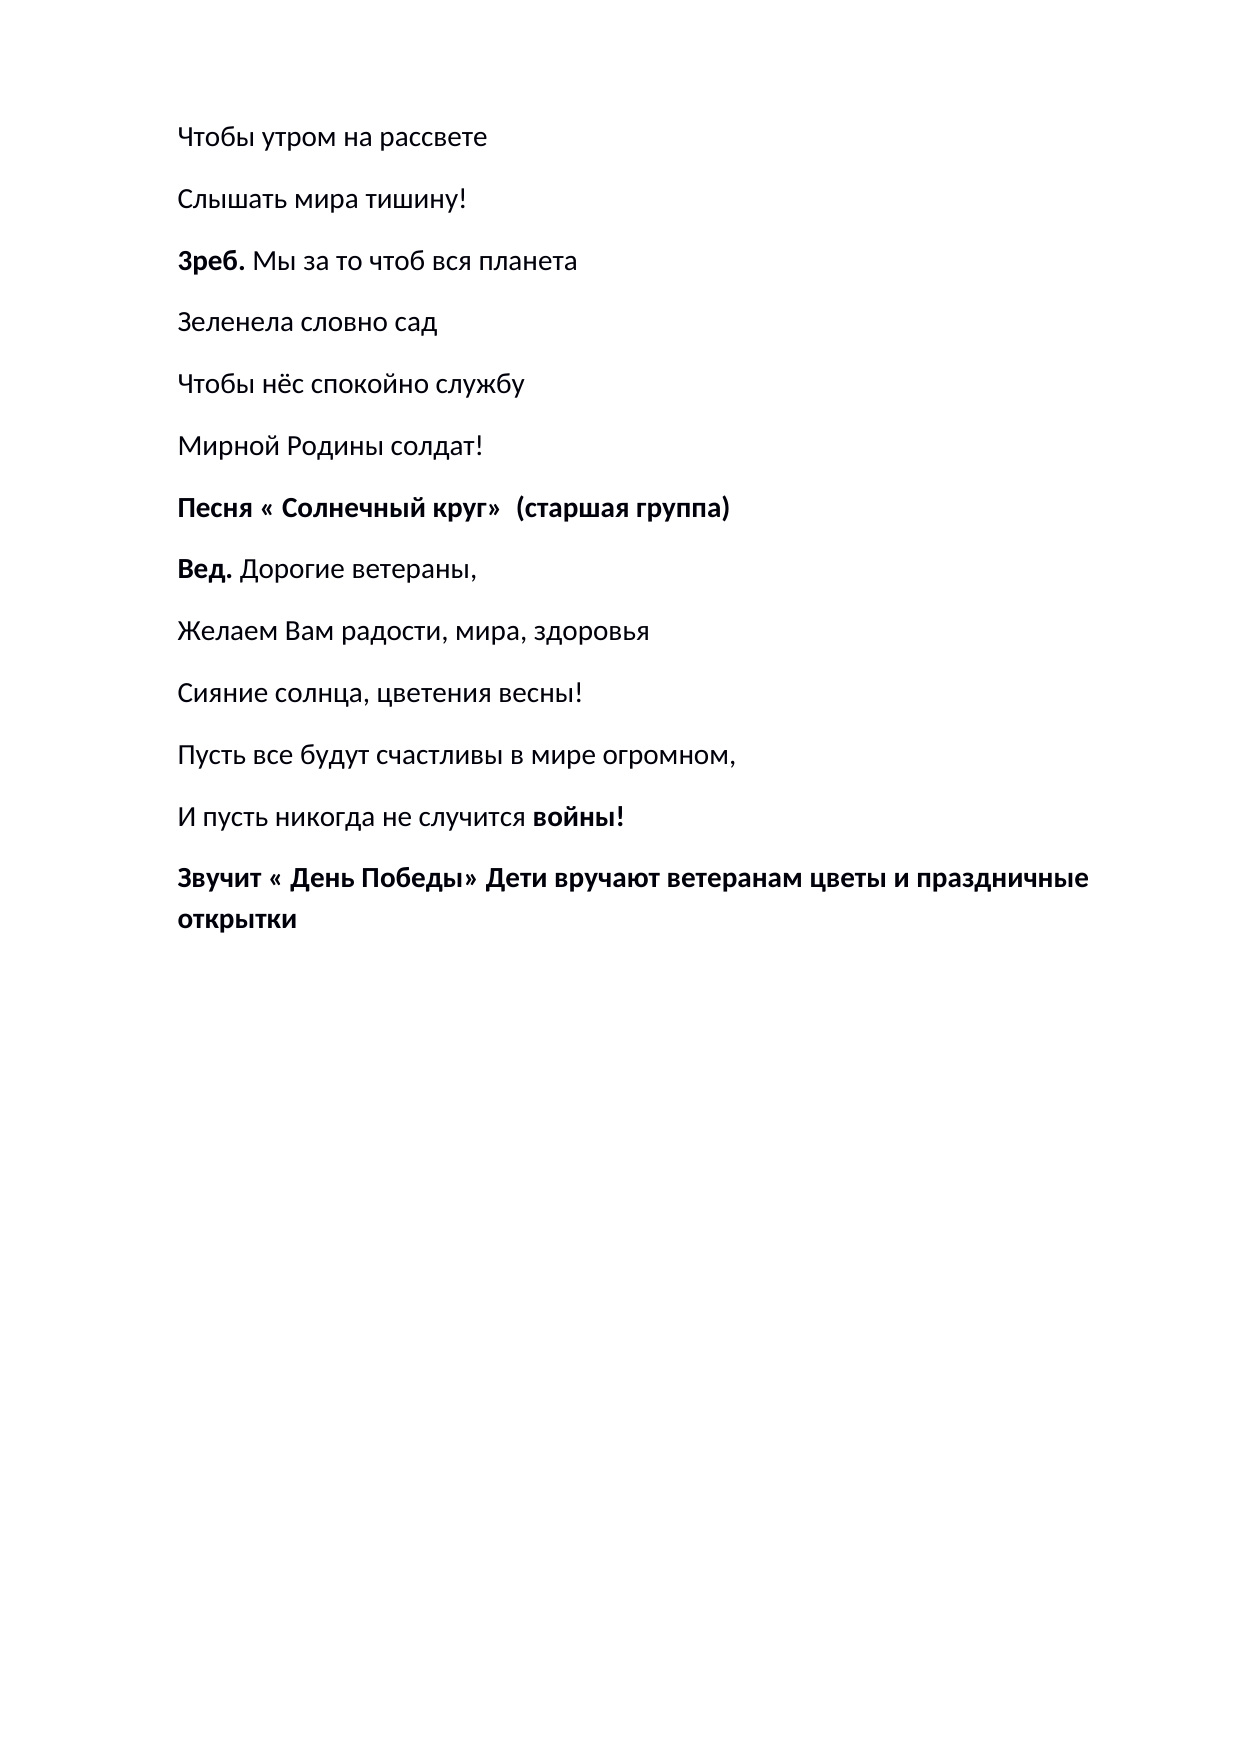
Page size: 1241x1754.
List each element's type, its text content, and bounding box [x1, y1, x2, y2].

text Вед. Дорогие ветераны, [177, 551, 1152, 586]
text Мирной Родины солдат! [177, 427, 1152, 463]
text Пусть все будут счастливы в мире огромном, [177, 736, 1152, 771]
text Слышать мира тишину! [177, 180, 1152, 216]
text Зеленела словно сад [177, 303, 1152, 339]
text Сияние солнца, цветения весны! [177, 674, 1152, 710]
text И пусть никогда не случится войны! [177, 798, 1152, 833]
text Чтобы утром на рассвете [177, 118, 1152, 154]
text Чтобы нёс спокойно службу [177, 365, 1152, 401]
text Желаем Вам радости, мира, здоровья [177, 612, 1152, 648]
text 3реб. Мы за то чтоб вся планета [177, 242, 1152, 277]
text Песня « Солнечный круг» (старшая группа) [177, 489, 1152, 524]
text Звучит « День Победы» Дети вручают ветеранам цветы и праздничные открытки [177, 859, 1152, 936]
